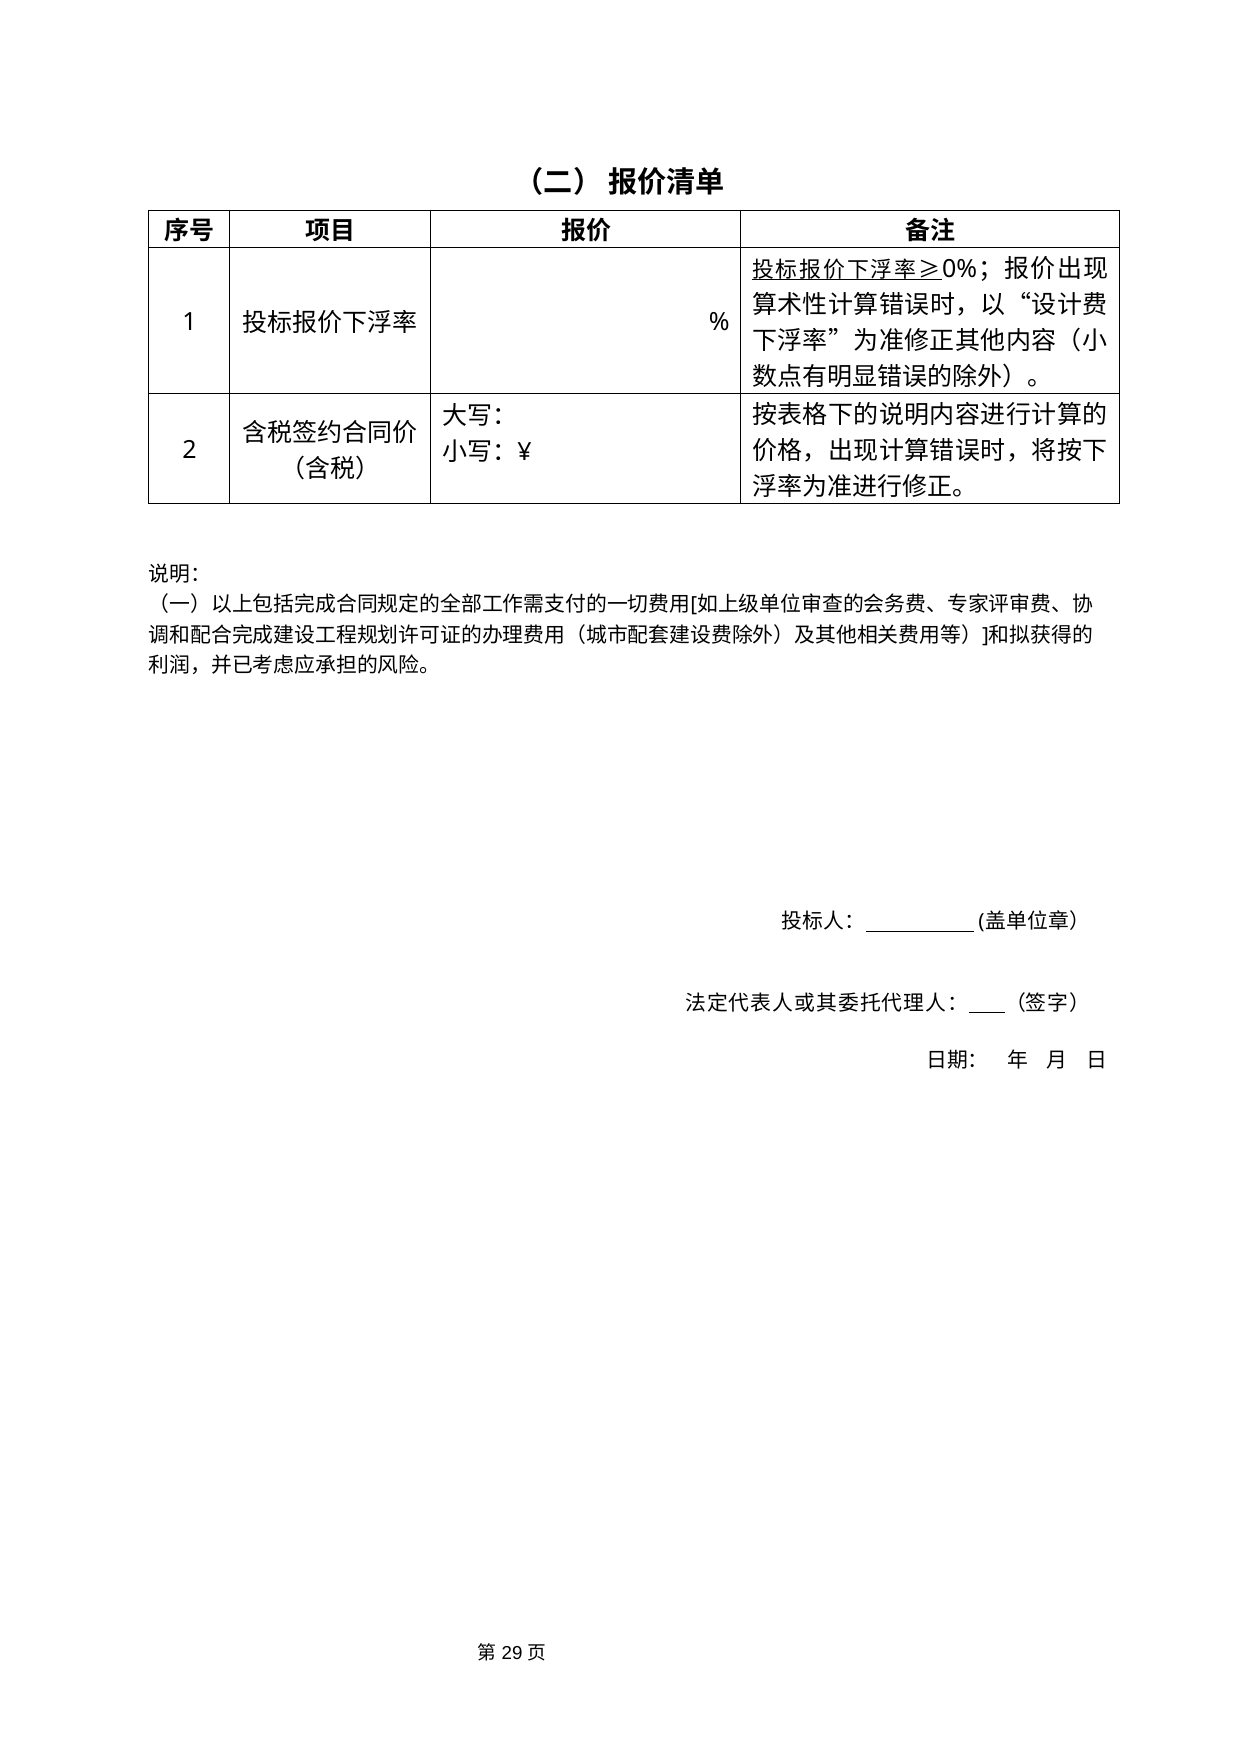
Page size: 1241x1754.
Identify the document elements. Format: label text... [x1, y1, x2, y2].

table_cell 2 [149, 394, 229, 503]
text 投标人： (盖单位章） [148, 905, 1090, 935]
text 说明： [148, 557, 1107, 588]
table_cell 大写： 小写：¥ [431, 394, 740, 503]
text （一）以上包括完成合同规定的全部工作需支付的一切费用[如上级单位审查的会务费、专家评审费、协调和配合完成建设工程规划许可证的办理费用（城市配套建设费除外）及其他相关费用等）]和拟获得的利润，并已考虑应承担的风险。 [148, 588, 1107, 678]
table_cell % [431, 248, 740, 393]
table_cell 投标报价下浮率 [230, 248, 430, 393]
table_header 项目 [230, 211, 430, 247]
table_header 备注 [741, 211, 1119, 247]
table_cell 1 [149, 248, 229, 393]
text （二） 报价清单 [148, 159, 1091, 201]
text 日期： 年 月 日 [148, 1045, 1107, 1073]
table_header 序号 [149, 211, 229, 247]
table_cell 含税签约合同价（含税） [230, 394, 430, 503]
table_header 报价 [431, 211, 740, 247]
table_cell 按表格下的说明内容进行计算的价格，出现计算错误时，将按下浮率为准进行修正。 [741, 394, 1119, 503]
table_cell 投标报价下浮率≥0%；报价出现算术性计算错误时，以“设计费下浮率”为准修正其他内容（小数点有明显错误的除外）。 [741, 248, 1119, 393]
text 法定代表人或其委托代理人： （签字） [148, 986, 1090, 1016]
